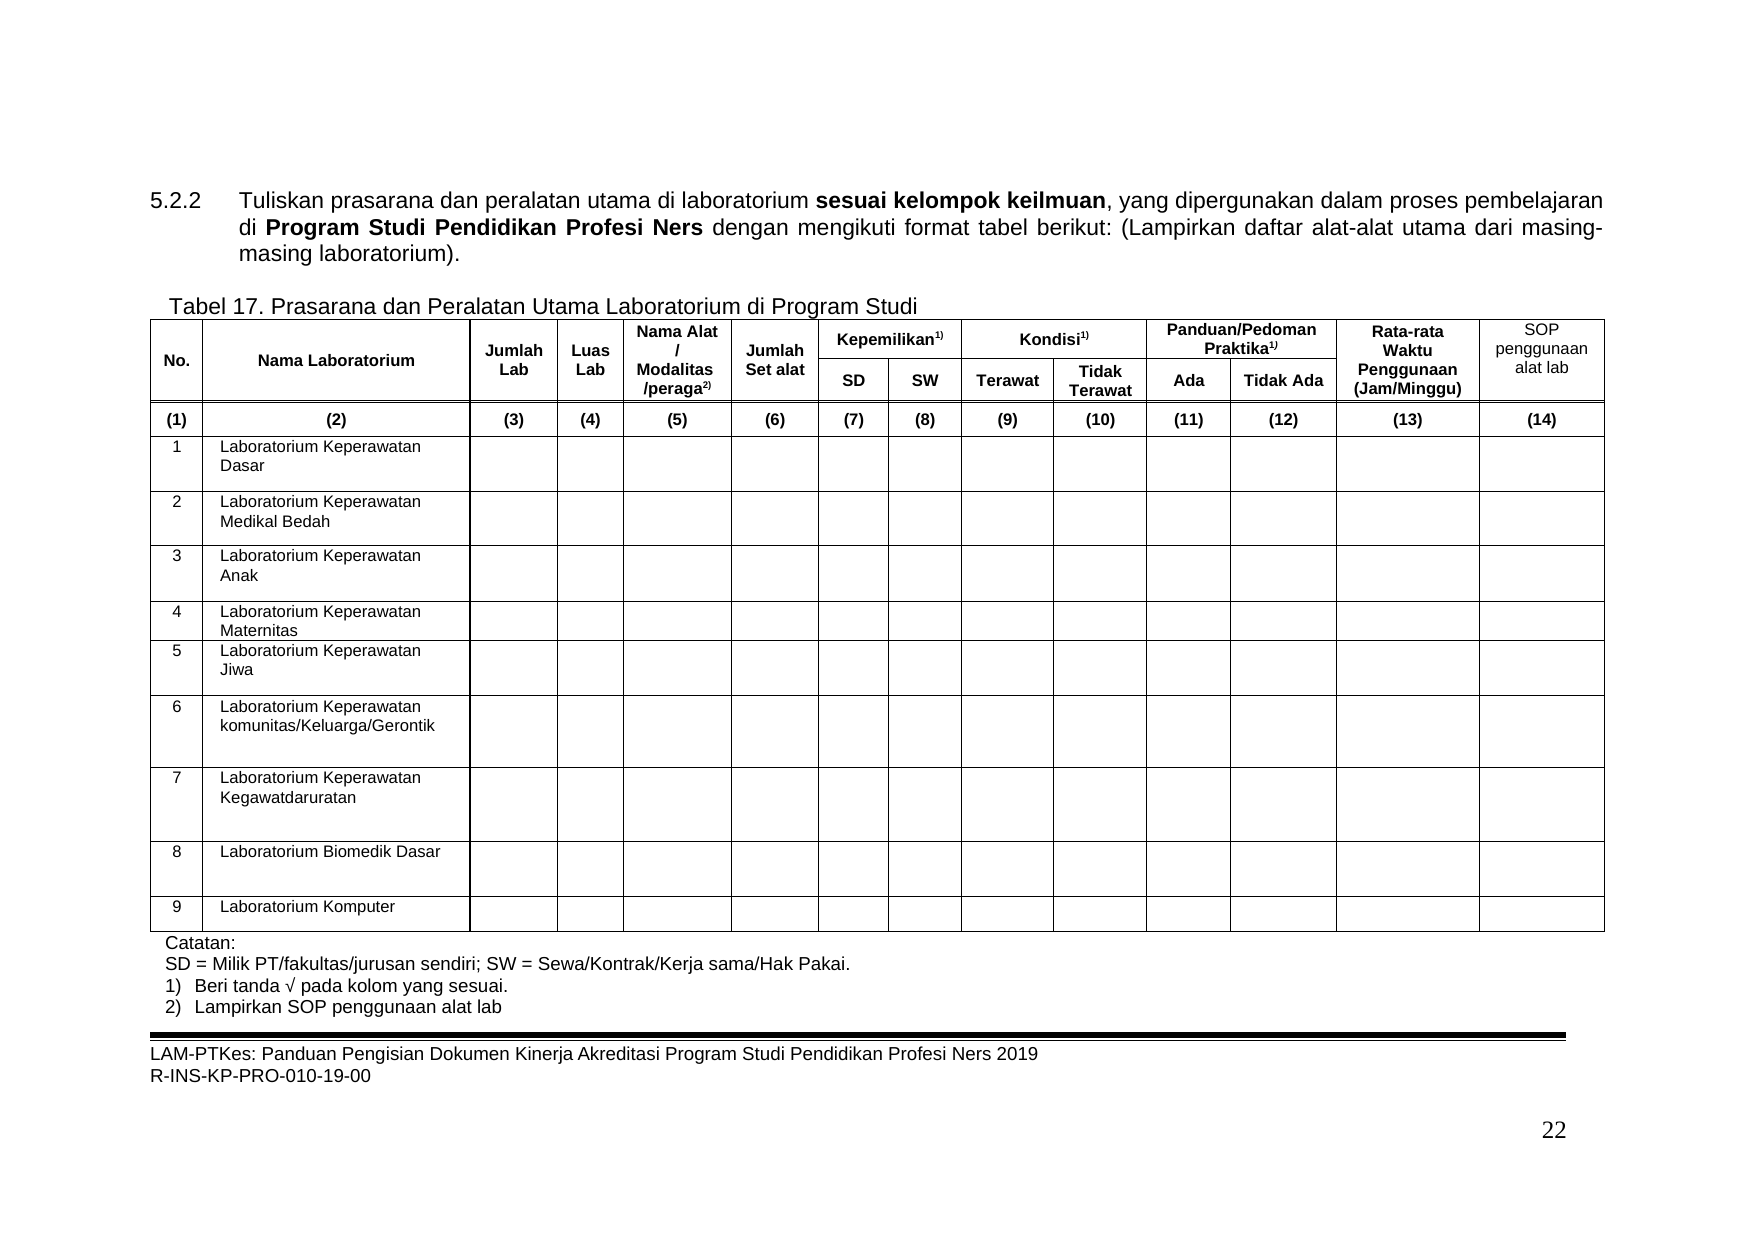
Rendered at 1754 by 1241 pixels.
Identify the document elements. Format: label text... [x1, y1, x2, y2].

table_cell [471, 546, 557, 601]
table_cell [1480, 897, 1604, 931]
table_cell [558, 897, 623, 931]
table_cell [1054, 768, 1146, 841]
table_header Jumlah Lab [471, 320, 557, 400]
table_cell [624, 437, 731, 491]
table_cell [819, 437, 888, 491]
table_cell (13) [1337, 403, 1479, 436]
table_cell [624, 696, 731, 767]
table_cell [558, 546, 623, 601]
table_cell [889, 641, 961, 695]
table_cell [1337, 696, 1479, 767]
table_cell [558, 492, 623, 545]
table_cell [732, 437, 818, 491]
table_header Rata-rata Waktu Penggunaan (Jam/Minggu) [1337, 320, 1479, 400]
table_cell 7 [151, 768, 202, 841]
text Tabel 17. Prasarana dan Peralatan Utama Laboratorium di Program Studi [169, 293, 1604, 319]
table_cell [471, 897, 557, 931]
table_cell 2 [151, 492, 202, 545]
table_cell Ada [1147, 359, 1230, 400]
table_cell [1147, 492, 1230, 545]
table_cell [962, 641, 1053, 695]
table_cell Laboratorium Keperawatan Maternitas [203, 602, 469, 640]
table_cell (2) [203, 403, 469, 436]
table_cell 3 [151, 546, 202, 601]
table_cell [624, 641, 731, 695]
table_cell [962, 546, 1053, 601]
table_cell [1231, 641, 1336, 695]
table_cell [889, 546, 961, 601]
table_cell [1054, 492, 1146, 545]
table_cell [1480, 842, 1604, 896]
table_cell [962, 492, 1053, 545]
table_cell [819, 602, 888, 640]
table_cell (8) [889, 403, 961, 436]
table_cell [1480, 602, 1604, 640]
table_cell [1054, 897, 1146, 931]
table_cell [1337, 602, 1479, 640]
table_cell (6) [732, 403, 818, 436]
table_cell 8 [151, 842, 202, 896]
table_cell [1231, 842, 1336, 896]
table_cell [889, 492, 961, 545]
table_cell (4) [558, 403, 623, 436]
table_cell [1231, 696, 1336, 767]
text Catatan: [165, 932, 1604, 953]
table_cell [1231, 768, 1336, 841]
table_cell Laboratorium Komputer [203, 897, 469, 931]
table_cell Laboratorium Keperawatan Medikal Bedah [203, 492, 469, 545]
table_cell Laboratorium Keperawatan Kegawatdaruratan [203, 768, 469, 841]
table_cell [1480, 768, 1604, 841]
table_cell [1231, 492, 1336, 545]
table_cell [1337, 546, 1479, 601]
table_cell [962, 897, 1053, 931]
table_header Kondisi1) [962, 320, 1146, 358]
table_cell [1480, 492, 1604, 545]
table_cell [471, 768, 557, 841]
table_cell (10) [1054, 403, 1146, 436]
table_cell 6 [151, 696, 202, 767]
table_cell [471, 437, 557, 491]
table_cell [889, 897, 961, 931]
table_cell [471, 696, 557, 767]
table_cell [624, 602, 731, 640]
table_cell [889, 437, 961, 491]
table_cell [624, 492, 731, 545]
table_cell [624, 897, 731, 931]
table_cell [889, 696, 961, 767]
table_cell [1147, 842, 1230, 896]
table_cell [819, 768, 888, 841]
table_cell (7) [819, 403, 888, 436]
table_cell [1337, 768, 1479, 841]
table_cell [1337, 437, 1479, 491]
table_cell [624, 768, 731, 841]
table_cell [558, 602, 623, 640]
table_cell [471, 842, 557, 896]
table_cell (12) [1231, 403, 1336, 436]
table_cell [1147, 602, 1230, 640]
table_header No. [151, 320, 202, 400]
table_cell [962, 602, 1053, 640]
table_cell [732, 641, 818, 695]
list Beri tanda √ pada kolom yang sesuai. [165, 975, 1604, 996]
table_cell 9 [151, 897, 202, 931]
table_cell Laboratorium Keperawatan komunitas/Keluarga/Gerontik [203, 696, 469, 767]
table_cell Laboratorium Keperawatan Jiwa [203, 641, 469, 695]
table_cell [1337, 492, 1479, 545]
table_cell SD [819, 359, 888, 400]
table_cell [1480, 641, 1604, 695]
table_cell 4 [151, 602, 202, 640]
table_cell [732, 897, 818, 931]
table_cell [1231, 602, 1336, 640]
text 5.2.2 Tuliskan prasarana dan peralatan utama di laboratorium sesuai kelompok keilmuan, yang dipergunakan dalam proses pembelajaran di Program Studi Pendidikan Profesi Ners dengan mengikuti format tabel berikut: (Lampirkan daftar alat-alat utama dari masing-masing laboratorium). [150, 187, 1604, 266]
table_cell [962, 842, 1053, 896]
table_cell [889, 602, 961, 640]
table_cell [1147, 641, 1230, 695]
table_cell [1337, 897, 1479, 931]
table_cell [558, 842, 623, 896]
table_cell [558, 437, 623, 491]
table_cell SW [889, 359, 961, 400]
table_cell [732, 492, 818, 545]
table_cell [1054, 546, 1146, 601]
table_cell (1) [151, 403, 202, 436]
table_cell [624, 842, 731, 896]
table_cell [819, 897, 888, 931]
table_cell [889, 768, 961, 841]
table_cell [1480, 546, 1604, 601]
table_cell (5) [624, 403, 731, 436]
table_cell [1054, 641, 1146, 695]
table_header SOP penggunaan alat lab [1480, 320, 1604, 400]
table_cell [1231, 897, 1336, 931]
table_cell [732, 546, 818, 601]
table_cell 5 [151, 641, 202, 695]
table_cell [1147, 546, 1230, 601]
table_header Luas Lab [558, 320, 623, 400]
table_cell Tidak Terawat [1054, 359, 1146, 400]
table_cell (11) [1147, 403, 1230, 436]
table_cell [1054, 696, 1146, 767]
table_cell [1147, 897, 1230, 931]
table_cell (9) [962, 403, 1053, 436]
table_cell [1147, 696, 1230, 767]
table_cell Terawat [962, 359, 1053, 400]
table_cell [1480, 437, 1604, 491]
table_cell [1054, 602, 1146, 640]
table_cell [1147, 768, 1230, 841]
table_header Kepemilikan1) [819, 320, 961, 358]
table_cell [732, 768, 818, 841]
table_header Jumlah Set alat [732, 320, 818, 400]
table_cell [1147, 437, 1230, 491]
table_cell [962, 768, 1053, 841]
table_cell [558, 696, 623, 767]
table_cell 1 [151, 437, 202, 491]
table_cell [1054, 842, 1146, 896]
table_cell [732, 696, 818, 767]
table_cell Tidak Ada [1231, 359, 1336, 400]
table_cell [962, 696, 1053, 767]
table_cell [962, 437, 1053, 491]
table_cell [732, 842, 818, 896]
table_cell [1480, 696, 1604, 767]
table_cell [1231, 437, 1336, 491]
table_cell [819, 842, 888, 896]
table_cell (14) [1480, 403, 1604, 436]
table_cell [819, 492, 888, 545]
table_cell [889, 842, 961, 896]
table_cell [1337, 641, 1479, 695]
table_cell [1231, 546, 1336, 601]
table_cell [732, 602, 818, 640]
text SD = Milik PT/fakultas/jurusan sendiri; SW = Sewa/Kontrak/Kerja sama/Hak Pakai. [165, 953, 1604, 975]
table_cell (3) [471, 403, 557, 436]
table_header Nama Alat / Modalitas /peraga2) [624, 320, 731, 400]
table_header Nama Laboratorium [203, 320, 469, 400]
table_cell [558, 641, 623, 695]
table_cell [624, 546, 731, 601]
table_cell [471, 641, 557, 695]
list Lampirkan SOP penggunaan alat lab [165, 996, 1604, 1018]
table_cell [471, 492, 557, 545]
table_cell [558, 768, 623, 841]
table_cell [819, 546, 888, 601]
table_cell [471, 602, 557, 640]
table_header Panduan/Pedoman Praktika1) [1147, 320, 1336, 358]
table_cell Laboratorium Keperawatan Dasar [203, 437, 469, 491]
table_cell [1337, 842, 1479, 896]
table_cell Laboratorium Keperawatan Anak [203, 546, 469, 601]
table_cell [1054, 437, 1146, 491]
table_cell [819, 696, 888, 767]
table_cell [819, 641, 888, 695]
table_cell Laboratorium Biomedik Dasar [203, 842, 469, 896]
